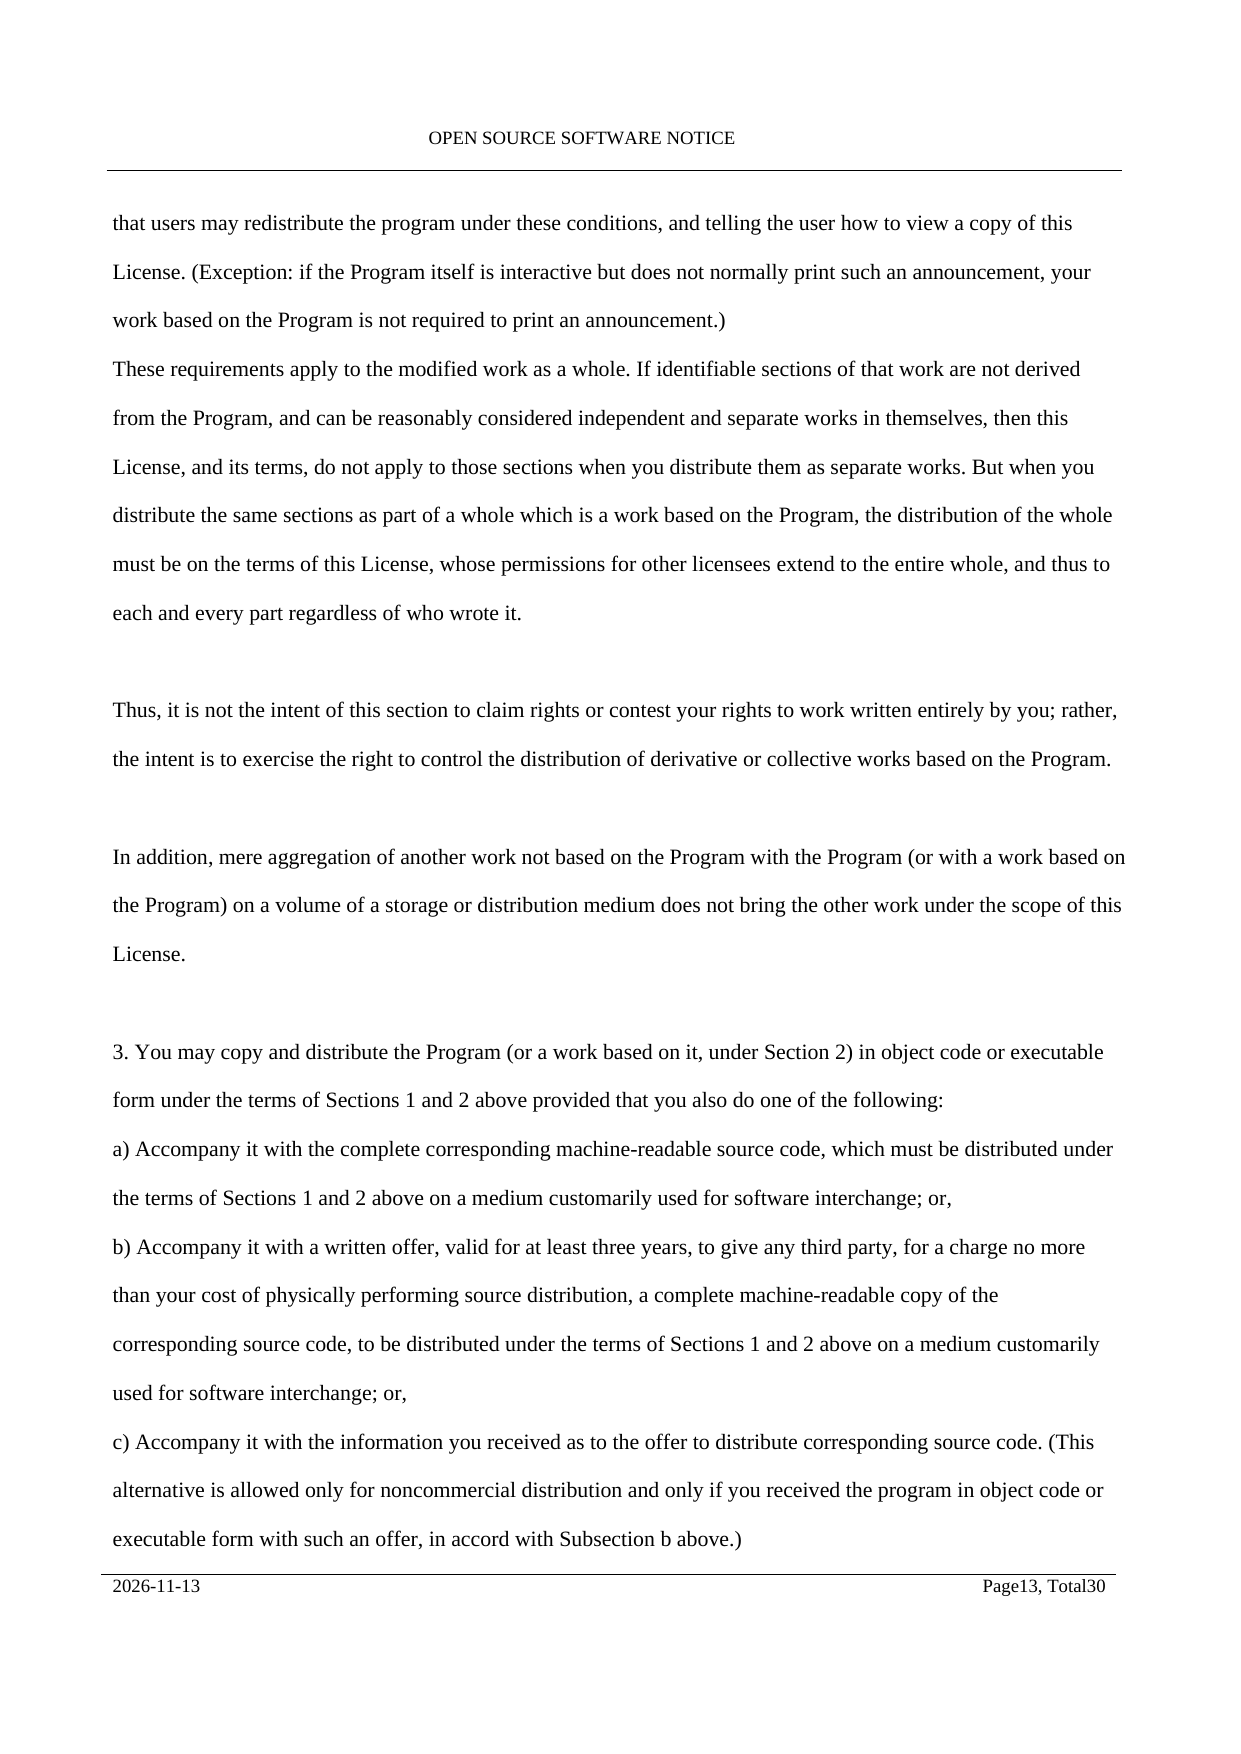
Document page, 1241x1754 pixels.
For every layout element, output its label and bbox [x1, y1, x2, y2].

text [112, 206, 1128, 1555]
